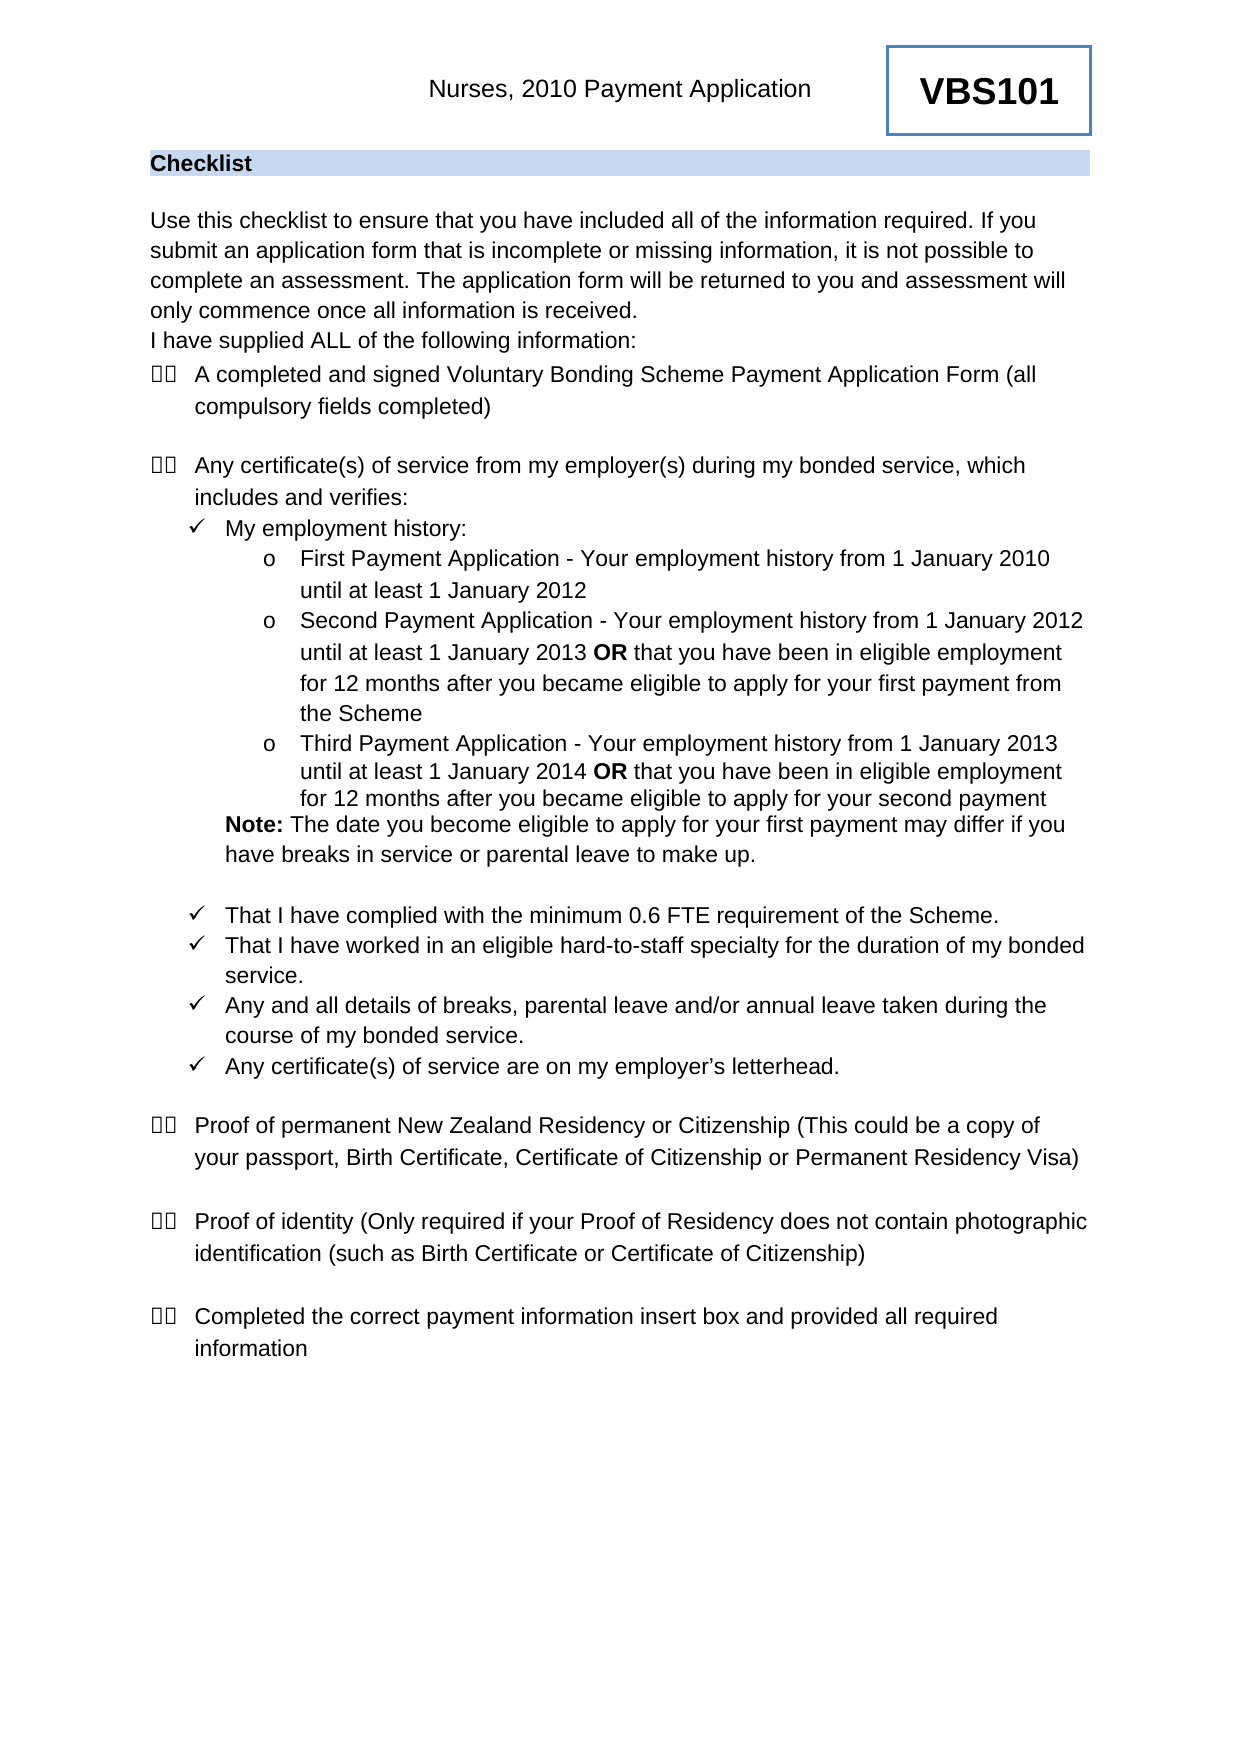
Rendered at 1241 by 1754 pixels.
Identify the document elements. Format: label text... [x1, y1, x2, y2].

text Use this checklist to ensure that you have included all of the information required. If you submit an application form that is incomplete or missing information, it is not possible to complete an assessment. The application form will be returned to you and assessment will only commence once all information is received. [150, 207, 1090, 323]
list Third Payment Application - Your employment history from 1 January 2013 until at least 1 January 2014 OR that you have been in eligible employment for 12 months after you became eligible to apply for your second payment [262, 730, 1090, 811]
text  Proof of identity (Only required if your Proof of Residency does not contain photographic identification (such as Birth Certificate or Certificate of Citizenship) [150, 1205, 1090, 1266]
text  Any certificate(s) of service from my employer(s) during my bonded service, which includes and verifies: [150, 449, 1090, 511]
text I have supplied ALL of the following information: [150, 327, 1090, 354]
text  A completed and signed Voluntary Bonding Scheme Payment Application Form (all compulsory fields completed) [150, 358, 1090, 419]
text  Proof of permanent New Zealand Residency or Citizenship (This could be a copy of your passport, Birth Certificate, Certificate of Citizenship or Permanent Residency Visa) [150, 1109, 1090, 1171]
list First Payment Application - Your employment history from 1 January 2010 until at least 1 January 2012 [262, 545, 1090, 603]
list Note: The date you become eligible to apply for your first payment may differ if you have breaks in service or parental leave to make up. [225, 811, 1090, 868]
list Any and all details of breaks, parental leave and/or annual leave taken during the course of my bonded service. [187, 992, 1090, 1049]
text  Completed the correct payment information insert box and provided all required information [150, 1300, 1090, 1362]
list That I have worked in an eligible hard-to-staff specialty for the duration of my bonded service. [187, 932, 1090, 988]
list Any certificate(s) of service are on my employer’s letterhead. [187, 1053, 1090, 1079]
subtitle Checklist [150, 150, 1090, 176]
list Second Payment Application - Your employment history from 1 January 2012 until at least 1 January 2013 OR that you have been in eligible employment for 12 months after you became eligible to apply for your first payment from the Scheme [262, 607, 1090, 726]
list That I have complied with the minimum 0.6 FTE requirement of the Scheme. [187, 902, 1090, 928]
list My employment history: [187, 514, 1090, 541]
